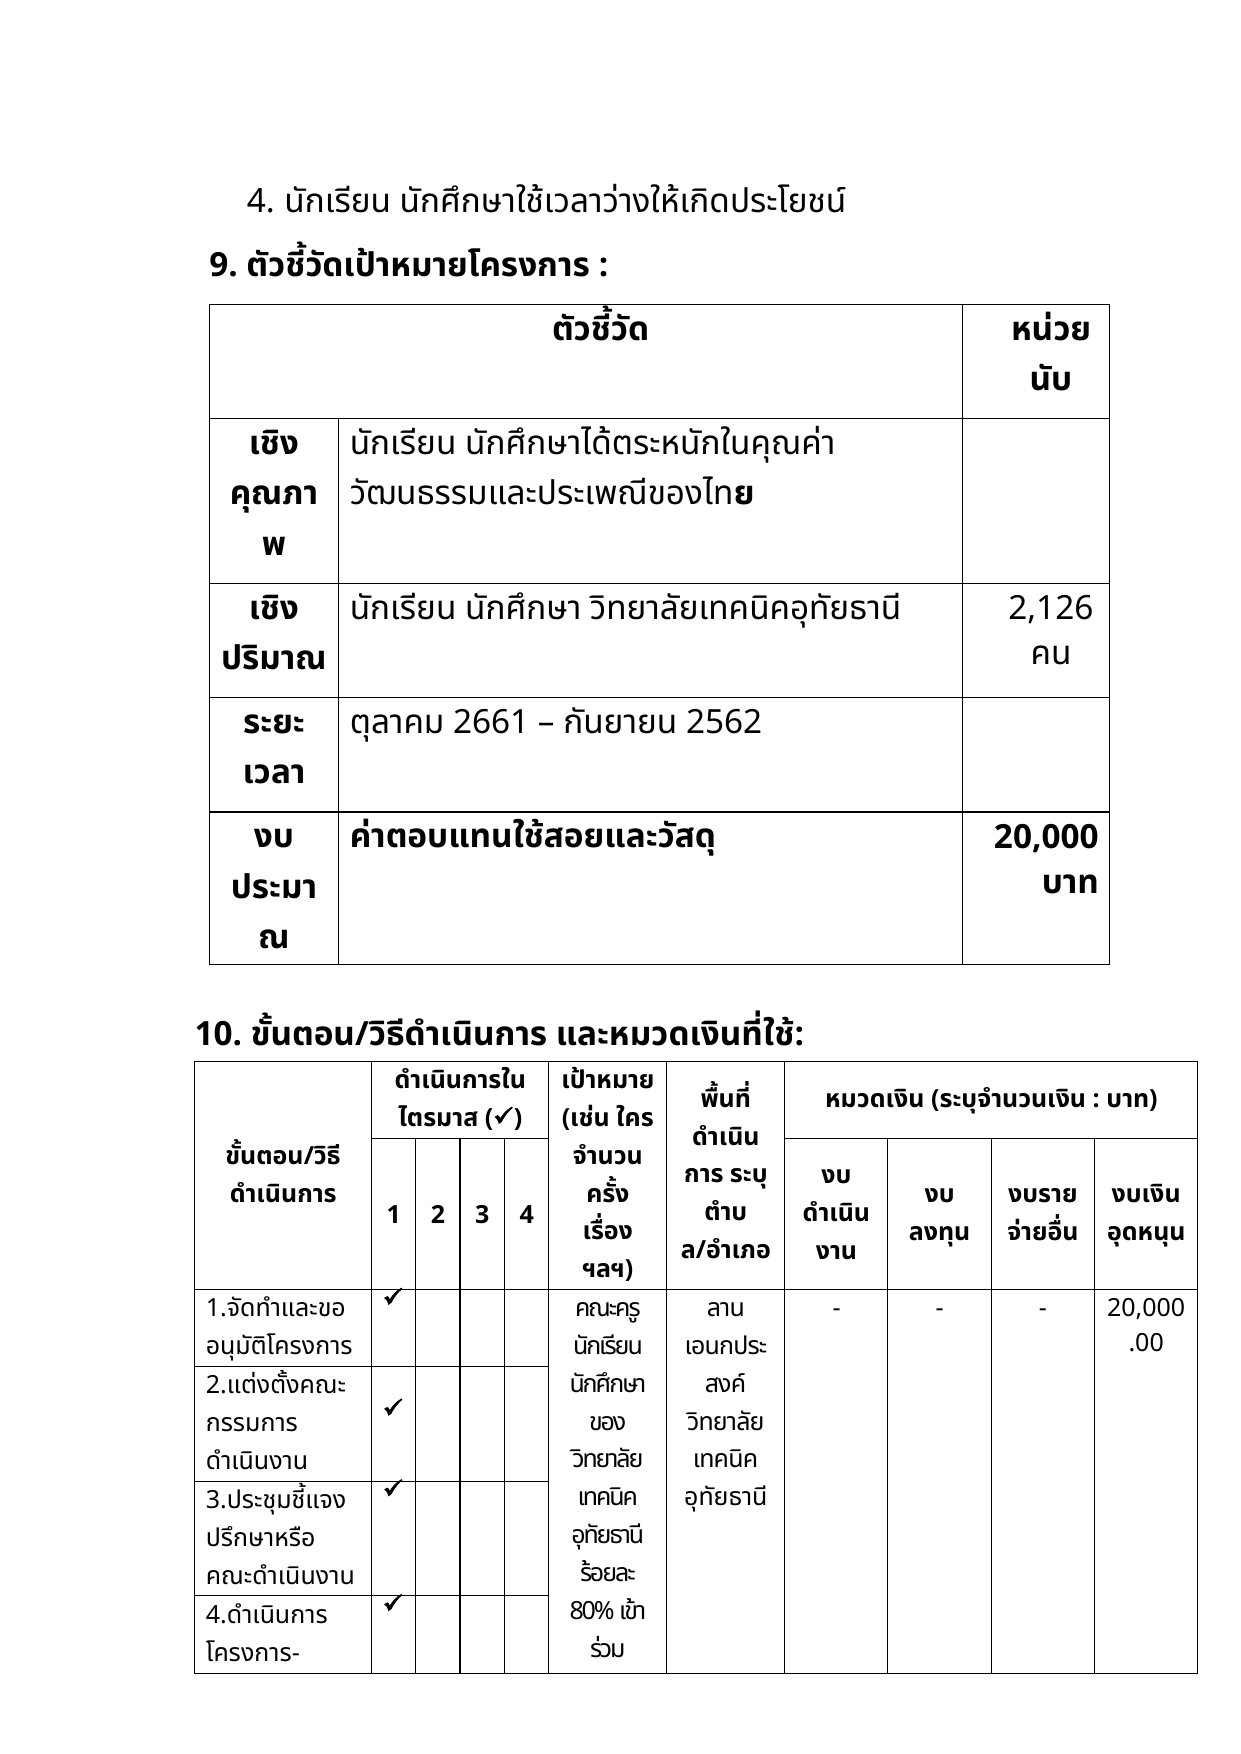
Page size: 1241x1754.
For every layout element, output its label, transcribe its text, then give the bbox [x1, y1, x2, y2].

table_header ดำเนินการใน ไตรมาส () [372, 1062, 548, 1138]
table_cell - [785, 1290, 887, 1672]
table_cell 3.ประชุมชี้แจงปรึกษาหรือคณะดำเนินงาน [195, 1482, 371, 1595]
table_cell 3 [461, 1139, 504, 1289]
table_header พื้นที่ดำเนินการ ระบุ ตำบล/อำเภอ [667, 1062, 784, 1289]
table_cell 2.แต่งตั้งคณะกรรมการดำเนินงาน [195, 1367, 371, 1481]
table_cell 1.จัดทำและขออนุมัติโครงการ [195, 1290, 371, 1366]
table_header หน่วยนับ [963, 305, 1109, 418]
table_header ขั้นตอน/วิธีดำเนินการ [195, 1062, 371, 1289]
table_cell [505, 1482, 548, 1595]
table_cell งบดำเนินงาน [785, 1139, 887, 1289]
table_cell [372, 1596, 415, 1672]
table_cell ระยะเวลา [210, 698, 338, 811]
table_cell [505, 1367, 548, 1481]
table_cell - [992, 1290, 1094, 1672]
table_cell 4 [505, 1139, 548, 1289]
table_cell เชิงคุณภาพ [210, 419, 338, 583]
table_cell [461, 1596, 504, 1672]
table_cell ตุลาคม 2661 – กันยายน 2562 [339, 698, 962, 811]
table_cell [963, 419, 1109, 583]
text 9. ตัวชี้วัดเป้าหมายโครงการ : [209, 240, 1090, 291]
table_cell งบเงินอุดหนุน [1095, 1139, 1197, 1289]
table_cell ลานเอนกประสงค์ วิทยาลัยเทคนิค อุทัยธานี [667, 1290, 784, 1672]
table_header หมวดเงิน (ระบุจำนวนเงิน : บาท) [785, 1062, 1197, 1138]
table_header เป้าหมาย (เช่น ใคร จำนวนครั้ง เรื่อง ฯลฯ) [549, 1062, 666, 1289]
table_cell [372, 1367, 415, 1481]
table_cell [505, 1596, 548, 1672]
table_cell งบลงทุน [888, 1139, 991, 1289]
table_cell [416, 1290, 459, 1366]
table_cell [461, 1290, 504, 1366]
table_cell งบประมาณ [210, 813, 338, 964]
table_cell [461, 1367, 504, 1481]
list 10. ขั้นตอน/วิธีดำเนินการ และหมวดเงินที่ใช้: [194, 1010, 1090, 1061]
table_cell นักเรียน นักศึกษา วิทยาลัยเทคนิคอุทัยธานี [339, 584, 962, 697]
table_cell - [888, 1290, 991, 1672]
table_cell [505, 1290, 548, 1366]
table_cell งบรายจ่ายอื่น [992, 1139, 1094, 1289]
table_header ตัวชี้วัด [210, 305, 962, 418]
table_cell [372, 1482, 415, 1595]
table_cell 20,000 บาท [963, 813, 1109, 964]
table_cell เชิงปริมาณ [210, 584, 338, 697]
table_cell 20,000.00 [1095, 1290, 1197, 1672]
table_cell นักเรียน นักศึกษาได้ตระหนักในคุณค่าวัฒนธรรมและประเพณีของไทย [339, 419, 962, 583]
table_cell คณะครู นักเรียน นักศึกษาของวิทยาลัยเทคนิคอุทัยธานีร้อยละ 80% เข้าร่วมกิจกรรม [549, 1290, 666, 1672]
table_cell [416, 1482, 459, 1595]
table_cell [372, 1290, 415, 1366]
table_cell [416, 1596, 459, 1672]
table_cell [461, 1482, 504, 1595]
table_cell 2,126 คน [963, 584, 1109, 697]
table_cell ค่าตอบแทนใช้สอยและวัสดุ [339, 813, 962, 964]
table_cell 2 [416, 1139, 459, 1289]
list นักเรียน นักศึกษาใช้เวลาว่างให้เกิดประโยชน์ [247, 177, 1090, 228]
table_cell [963, 698, 1109, 811]
table_cell 1 [372, 1139, 415, 1289]
table_cell 4.ดำเนินการโครงการ- [195, 1596, 371, 1672]
table_cell [416, 1367, 459, 1481]
